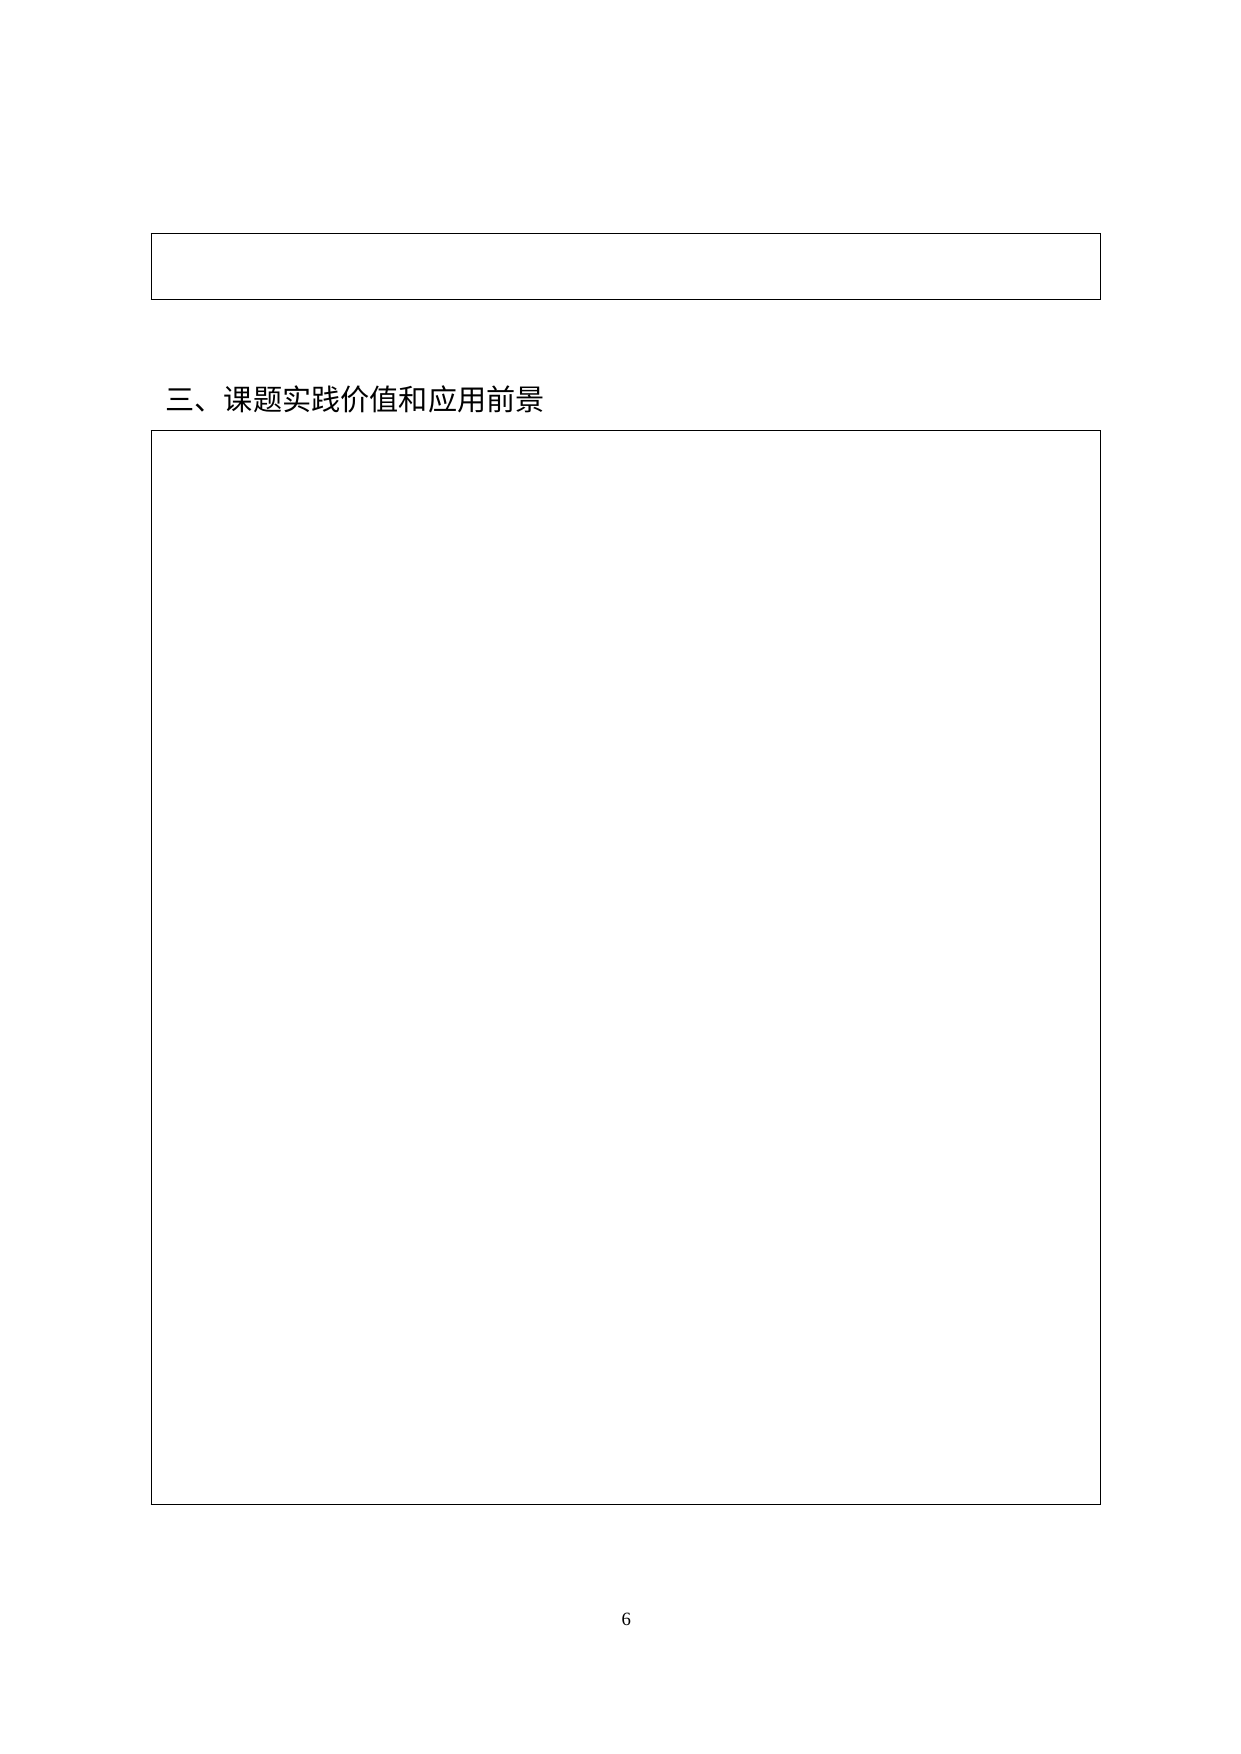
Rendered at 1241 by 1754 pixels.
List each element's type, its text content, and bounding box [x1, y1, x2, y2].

table_header [152, 234, 1100, 299]
text 三、课题实践价值和应用前景 [165, 365, 1087, 430]
table_header [152, 431, 1100, 1503]
